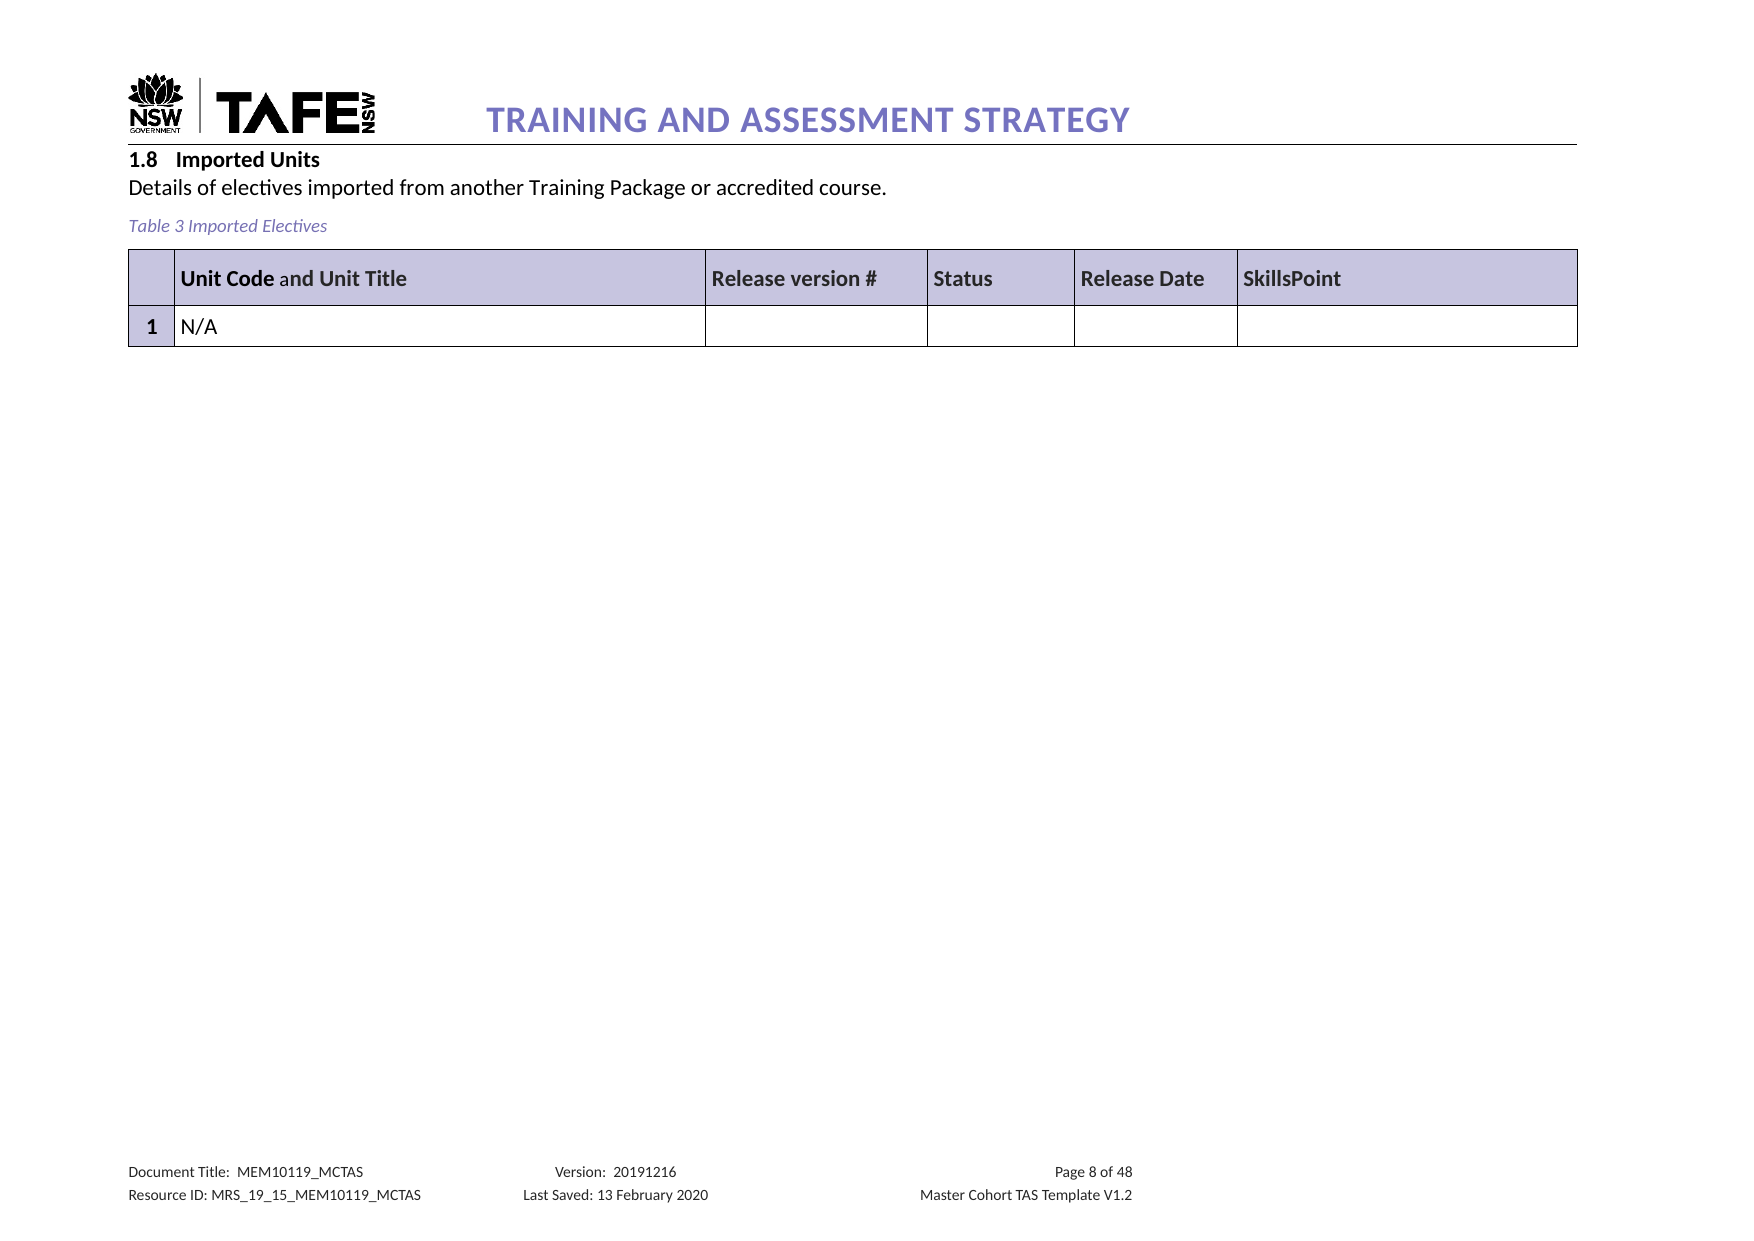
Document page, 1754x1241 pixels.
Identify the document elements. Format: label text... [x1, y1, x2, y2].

subtitle 1.8 Imported Units [128, 145, 1577, 173]
table_header Unit Code and Unit Title [175, 250, 705, 305]
text Details of electives imported from another Training Package or accredited course. [128, 173, 1577, 201]
table_cell [1075, 306, 1237, 346]
table_cell [706, 306, 927, 346]
table_header Status [928, 250, 1074, 305]
table_cell [1238, 306, 1577, 346]
picture [128, 73, 375, 133]
table_header No. [129, 250, 174, 305]
table_cell 1 [129, 306, 174, 346]
table_cell [928, 306, 1074, 346]
table_header Release version # [706, 250, 927, 305]
table_header Release Date [1075, 250, 1237, 305]
table_header SkillsPoint [1238, 250, 1577, 305]
table_cell N/A [175, 306, 705, 346]
text Table 3 Imported Electives [128, 214, 1577, 237]
